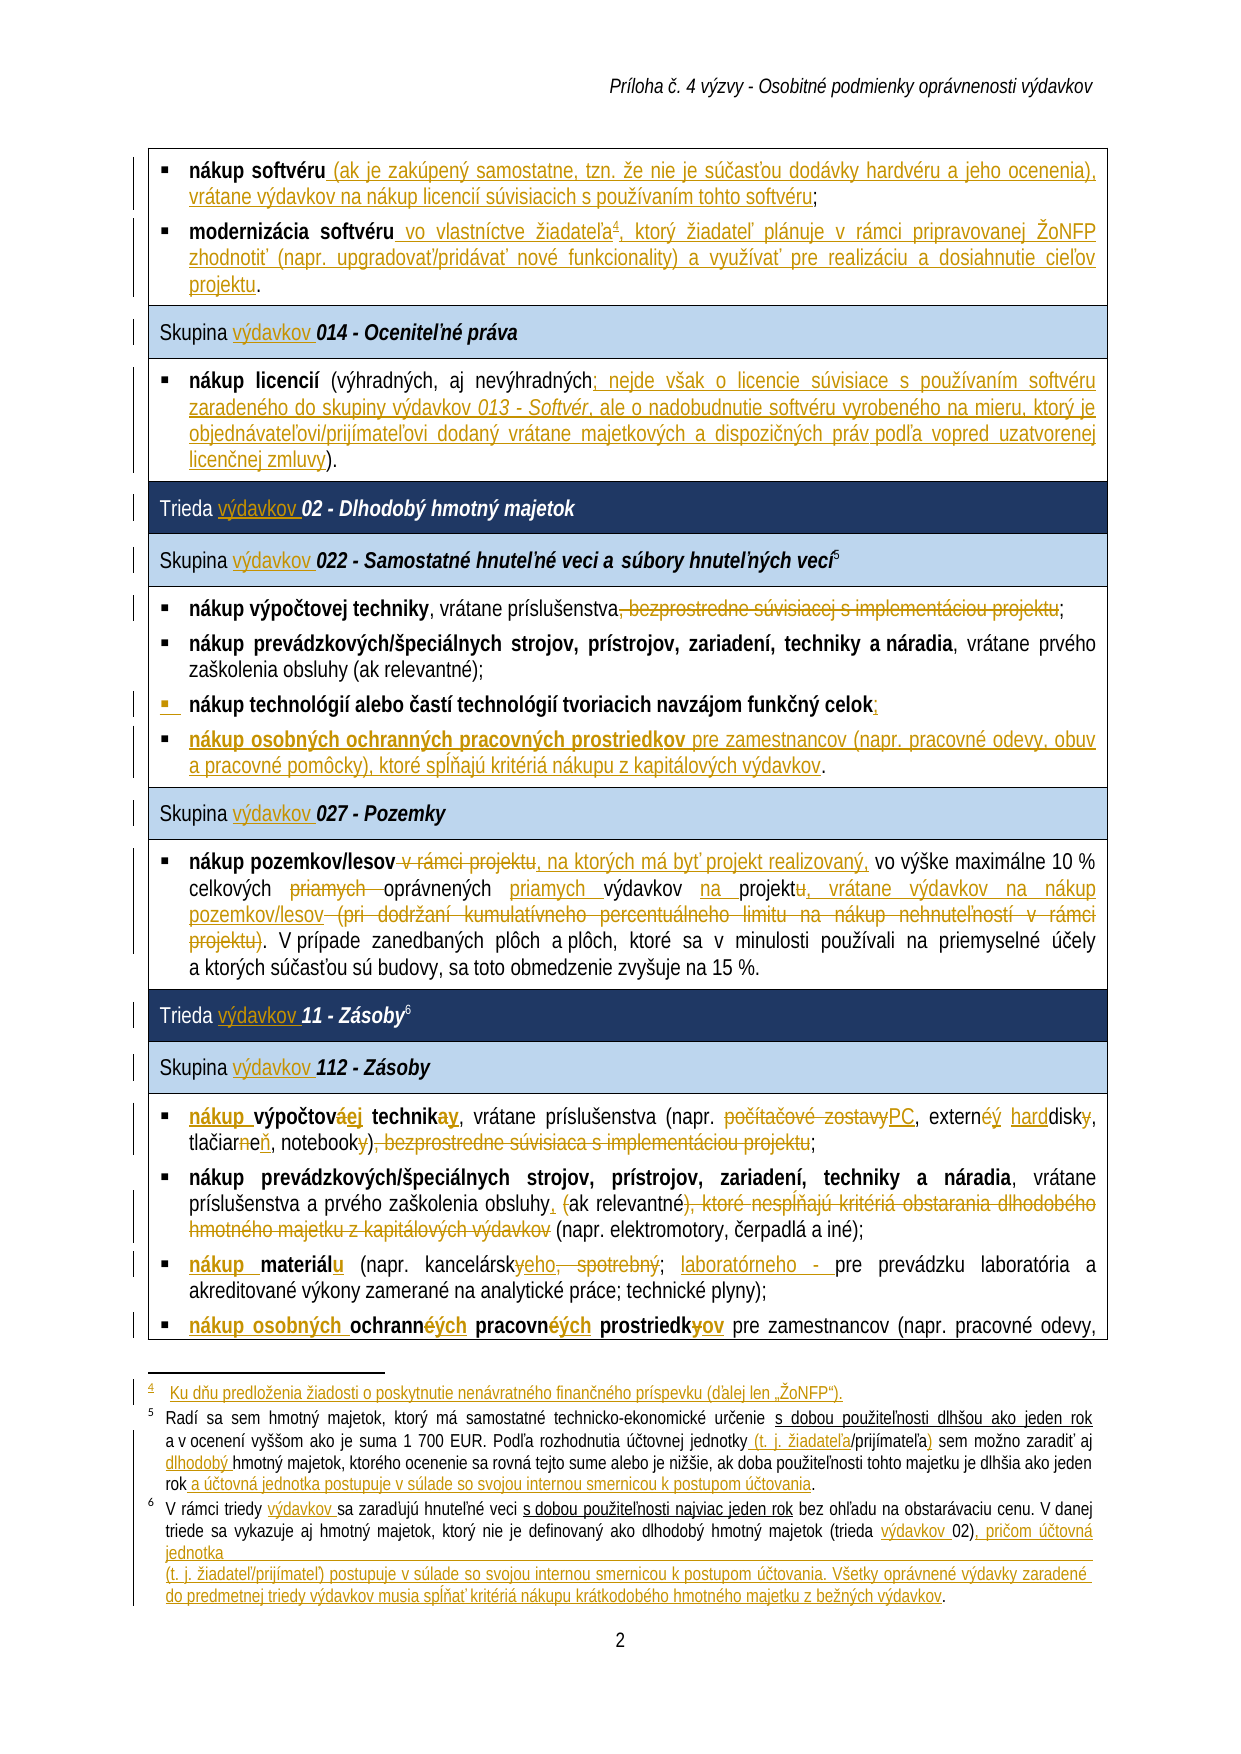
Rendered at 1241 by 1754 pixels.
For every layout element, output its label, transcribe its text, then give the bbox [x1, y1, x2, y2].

table_cell nákup licencií (výhradných, aj nevýhradných). [149, 359, 1107, 481]
table_cell nákup softvéru; modernizácia softvéru. [149, 149, 1107, 305]
table_cell Skupina 022 - Samostatné hnuteľné veci a súbory hnuteľných vecí [149, 534, 1107, 586]
table_cell nákup výpočtovej techniky, vrátane príslušenstva; nákup prevádzkových/špeciálnych strojov, prístrojov, zariadení, techniky a náradia, vrátane prvého zaškolenia obsluhy (ak relevantné); nákup technológií alebo častí technológií tvoriacich navzájom funkčný celok . [149, 587, 1107, 787]
table_cell nákup pozemkov/lesov vo výške maximálne 10 % celkových oprávnených výdavkov projekt. V prípade zanedbaných plôch a plôch, ktoré sa v minulosti používali na priemyselné účely a ktorých súčasťou sú budovy, sa toto obmedzenie zvyšuje na 15 %. [149, 840, 1107, 988]
table_cell Skupina 027 - Pozemky [149, 788, 1107, 839]
table_cell Skupina 112 - Zásoby [149, 1042, 1107, 1093]
table_cell Skupina 014 - Oceniteľné práva [149, 306, 1107, 358]
table_cell Trieda 11 - Zásoby [149, 990, 1107, 1041]
table_cell Trieda 02 - Dlhodobý hmotný majetok [149, 482, 1107, 533]
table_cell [149, 1094, 1107, 1338]
